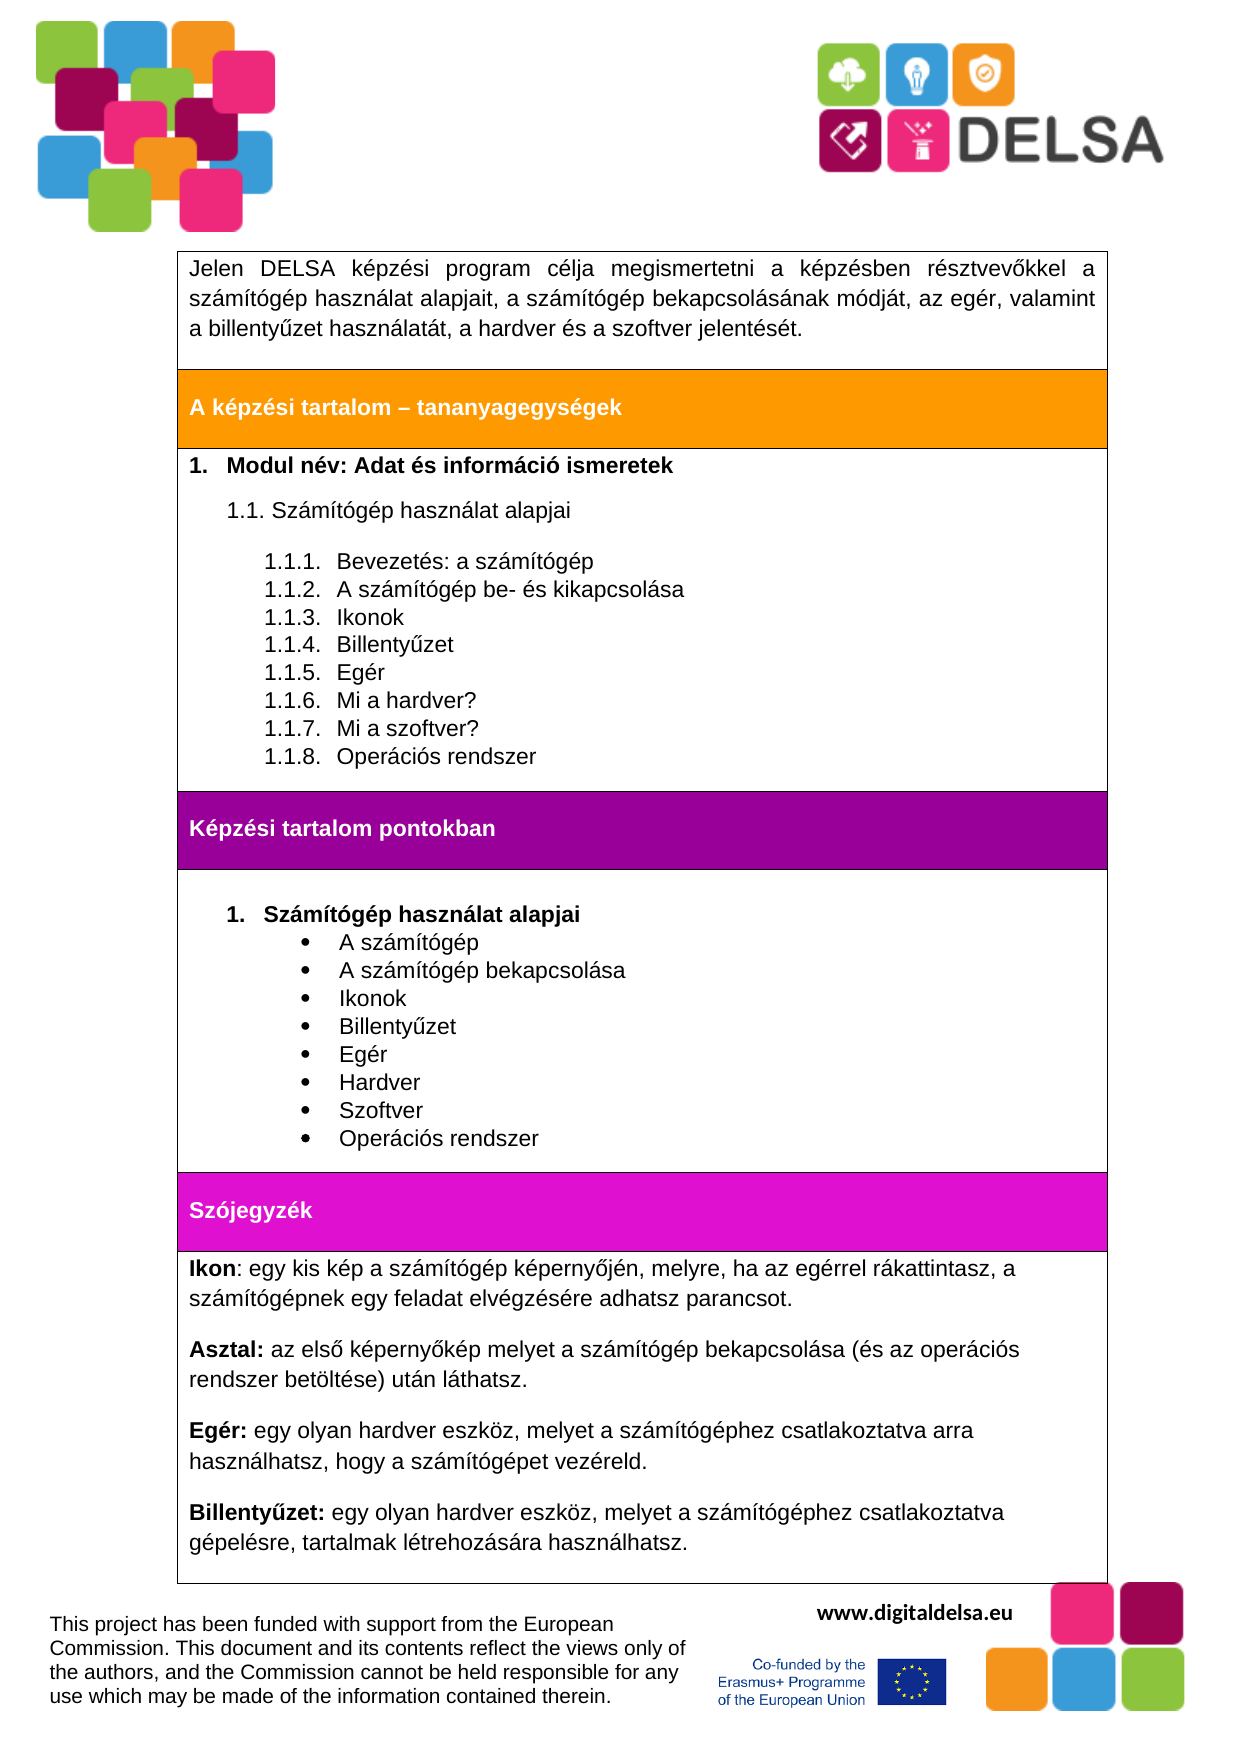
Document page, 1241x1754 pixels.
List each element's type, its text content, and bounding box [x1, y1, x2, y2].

table_cell Számítógép használat alapjai A számítógép A számítógép bekapcsolása Ikonok Billentyűzet Egér Hardver Szoftver Operációs rendszer [178, 870, 1107, 1172]
table_cell A képzési tartalom – tananyagegységek [178, 370, 1107, 448]
picture [36, 21, 275, 232]
table_cell Képzési tartalom pontokban [178, 792, 1107, 869]
picture [986, 1582, 1185, 1711]
table_cell Jelen DELSA képzési program célja megismertetni a képzésben résztvevőkkel a számítógép használat alapjait, a számítógép bekapcsolásának módját, az egér, valamint a billentyűzet használatát, a hardver és a szoftver jelentését. [178, 252, 1107, 369]
table_cell Szójegyzék [178, 1173, 1107, 1251]
picture [704, 1645, 958, 1718]
picture [770, 31, 1207, 199]
table_cell Modul név: Adat és információ ismeretek Számítógép használat alapjai Bevezetés: a számítógép A számítógép be- és kikapcsolása Ikonok Billentyűzet Egér Mi a hardver? Mi a szoftver? Operációs rendszer [178, 449, 1107, 791]
